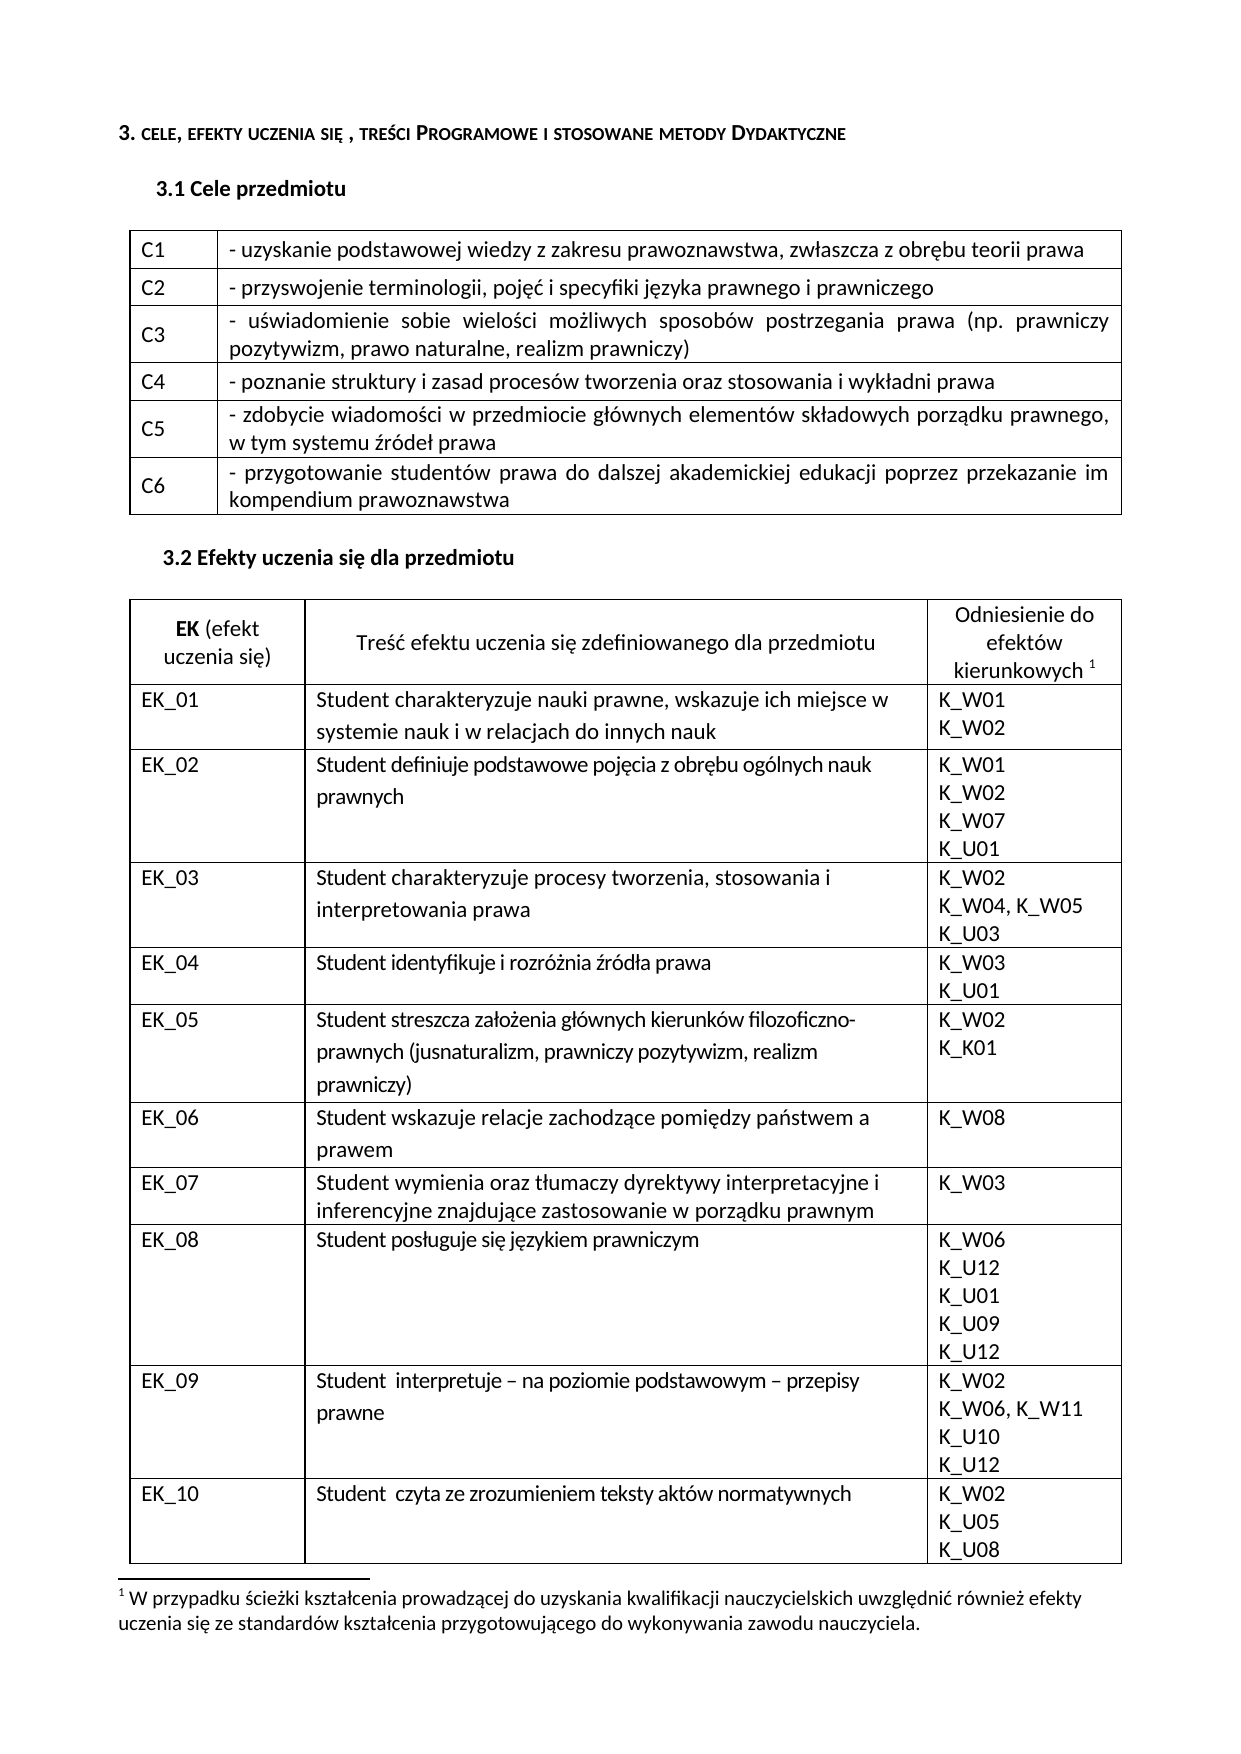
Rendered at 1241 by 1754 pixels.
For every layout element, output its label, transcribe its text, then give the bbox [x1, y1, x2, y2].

table_cell K_W01 K_W02 [928, 685, 1121, 749]
table_cell Student streszcza założenia głównych kierunków filozoficzno-prawnych (jusnaturalizm, prawniczy pozytywizm, realizm prawniczy) [306, 1005, 927, 1102]
table_cell Student identyfikuje i rozróżnia źródła prawa [306, 948, 927, 1004]
table_header Odniesienie do efektów kierunkowych [928, 600, 1121, 684]
table_cell C4 [131, 363, 217, 399]
table_cell EK_07 [131, 1168, 304, 1224]
table_cell - przygotowanie studentów prawa do dalszej akademickiej edukacji poprzez przekazanie im kompendium prawoznawstwa [218, 458, 1121, 514]
table_cell EK_09 [131, 1366, 304, 1478]
table_cell C5 [131, 401, 217, 457]
table_cell K_W03 [928, 1168, 1121, 1224]
table_cell Student charakteryzuje nauki prawne, wskazuje ich miejsce w systemie nauk i w relacjach do innych nauk [306, 685, 927, 749]
table_cell Student wymienia oraz tłumaczy dyrektywy interpretacyjne i inferencyjne znajdujące zastosowanie w porządku prawnym [306, 1168, 927, 1224]
table_cell EK_01 [131, 685, 304, 749]
table_header EK (efekt uczenia się) [131, 600, 304, 684]
table_cell C3 [131, 306, 217, 362]
table_cell EK_10 [131, 1479, 304, 1563]
table_header C1 [131, 231, 217, 268]
table_cell Student czyta ze zrozumieniem teksty aktów normatywnych [306, 1479, 927, 1563]
table_cell K_W01 K_W02 K_W07 K_U01 [928, 750, 1121, 862]
table_cell K_W02 K_U05 K_U08 [928, 1479, 1121, 1563]
table_cell K_W08 [928, 1103, 1121, 1167]
table_cell K_W02 K_W06, K_W11 K_U10 K_U12 [928, 1366, 1121, 1478]
table_cell EK_06 [131, 1103, 304, 1167]
table_cell EK_02 [131, 750, 304, 862]
table_header - uzyskanie podstawowej wiedzy z zakresu prawoznawstwa, zwłaszcza z obrębu teorii prawa [218, 231, 1121, 268]
table_cell - uświadomienie sobie wielości możliwych sposobów postrzegania prawa (np. prawniczy pozytywizm, prawo naturalne, realizm prawniczy) [218, 306, 1121, 362]
table_cell EK_03 [131, 863, 304, 947]
text 3. cele, efekty uczenia się , treści Programowe i stosowane metody Dydaktyczne [118, 118, 1122, 146]
table_cell C6 [131, 458, 217, 514]
text 3.2 Efekty uczenia się dla przedmiotu [162, 543, 1122, 571]
table_header Treść efektu uczenia się zdefiniowanego dla przedmiotu [306, 600, 927, 684]
table_cell C2 [131, 269, 217, 305]
table_cell K_W03 K_U01 [928, 948, 1121, 1004]
text 3.1 Cele przedmiotu [156, 174, 1122, 202]
table_cell K_W06 K_U12 K_U01 K_U09 K_U12 [928, 1225, 1121, 1365]
table_cell - poznanie struktury i zasad procesów tworzenia oraz stosowania i wykładni prawa [218, 363, 1121, 399]
table_cell Student wskazuje relacje zachodzące pomiędzy państwem a prawem [306, 1103, 927, 1167]
table_cell - zdobycie wiadomości w przedmiocie głównych elementów składowych porządku prawnego, w tym systemu źródeł prawa [218, 401, 1121, 457]
table_cell K_W02 K_K01 [928, 1005, 1121, 1102]
table_cell EK_05 [131, 1005, 304, 1102]
table_cell Student interpretuje – na poziomie podstawowym – przepisy prawne [306, 1366, 927, 1478]
table_cell Student charakteryzuje procesy tworzenia, stosowania i interpretowania prawa [306, 863, 927, 947]
table_cell K_W02 K_W04, K_W05 K_U03 [928, 863, 1121, 947]
table_cell Student posługuje się językiem prawniczym [306, 1225, 927, 1365]
table_cell EK_04 [131, 948, 304, 1004]
table_cell EK_08 [131, 1225, 304, 1365]
table_cell - przyswojenie terminologii, pojęć i specyfiki języka prawnego i prawniczego [218, 269, 1121, 305]
table_cell Student definiuje podstawowe pojęcia z obrębu ogólnych nauk prawnych [306, 750, 927, 862]
